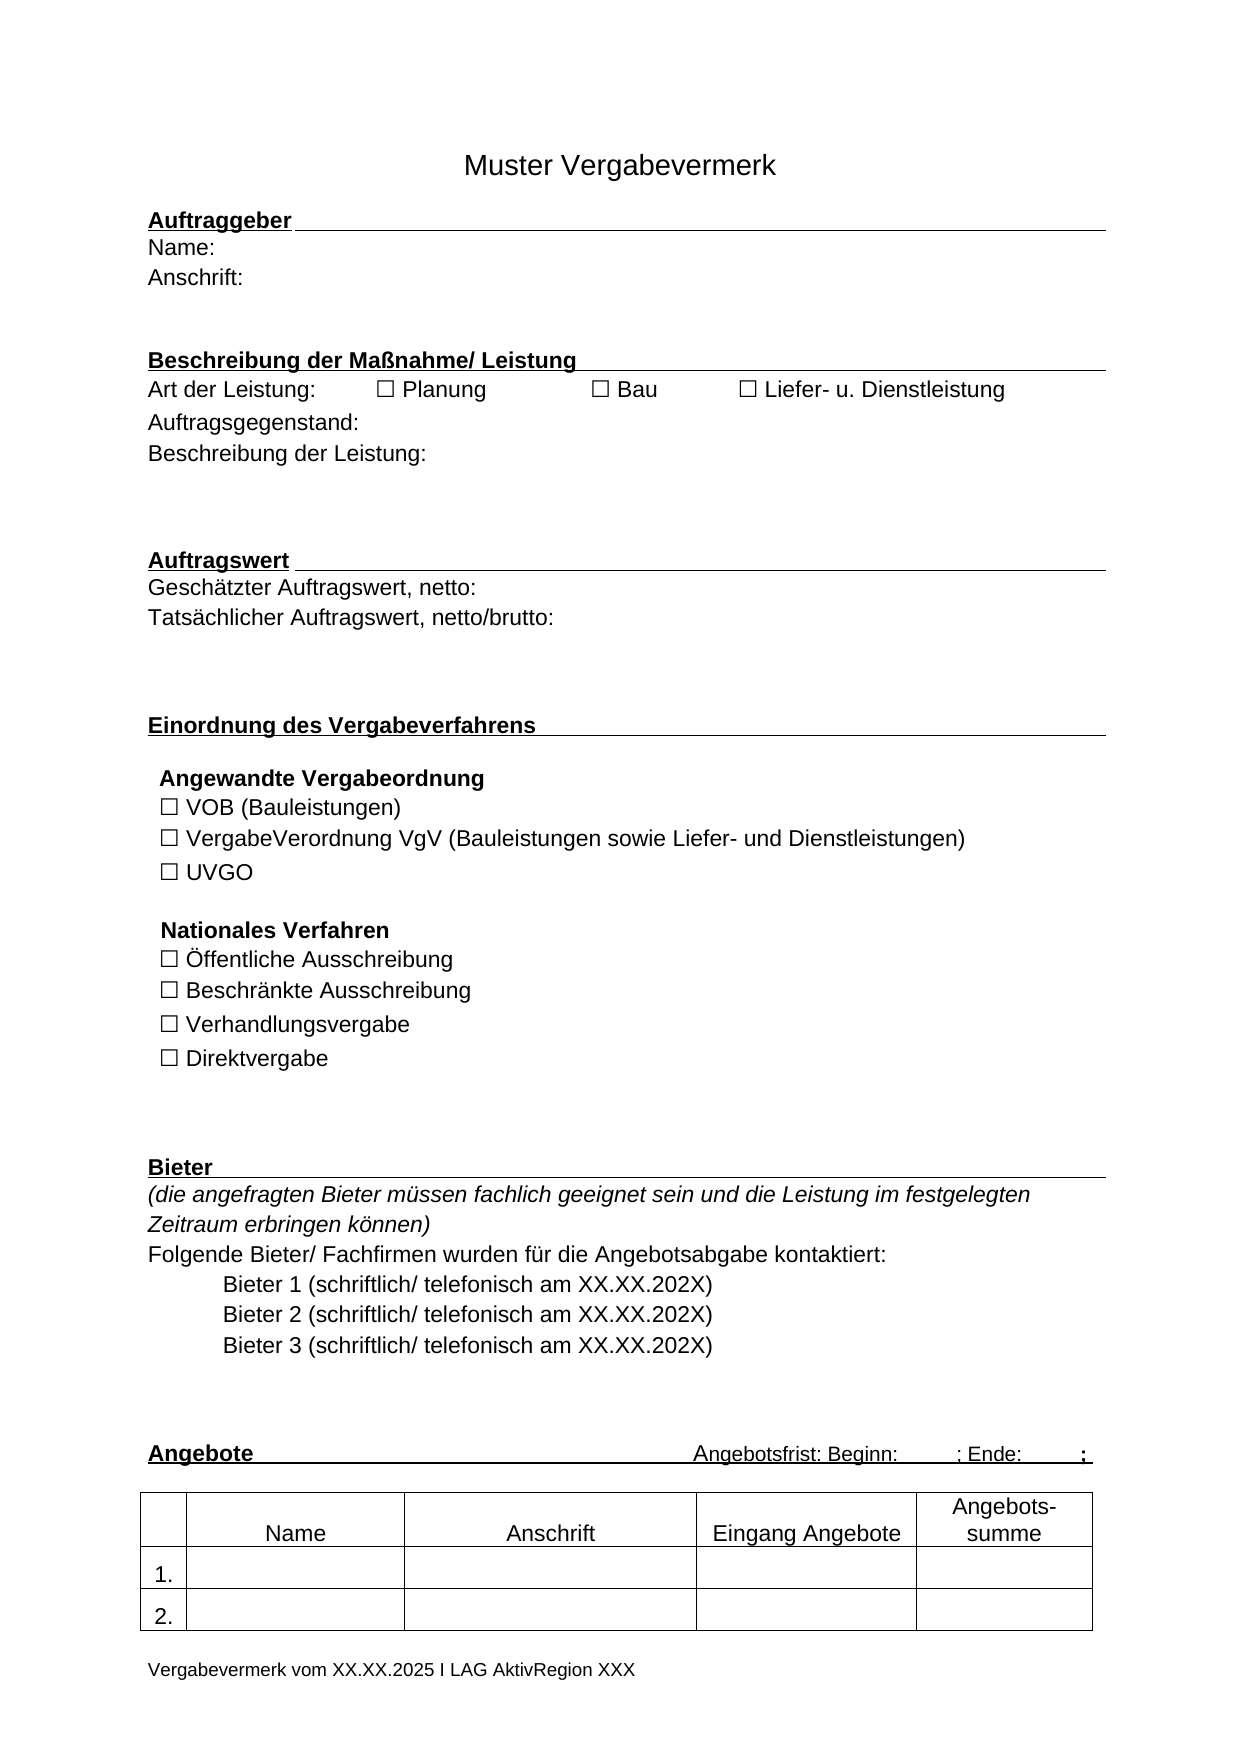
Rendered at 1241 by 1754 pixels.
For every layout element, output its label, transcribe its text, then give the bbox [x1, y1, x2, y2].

table_header Anschrift [405, 1493, 696, 1546]
text Einordnung des Vergabeverfahrens [148, 712, 1107, 738]
list Bieter 2 (schriftlich/ telefonisch am XX.XX.202X) [223, 1301, 1093, 1328]
table_cell Beschränkte Ausschreibung [148, 974, 1107, 1008]
text Name: [148, 234, 1107, 260]
text Folgende Bieter/ Fachfirmen wurden für die Angebotsabgabe kontaktiert: [148, 1241, 1093, 1267]
table_cell [187, 1547, 404, 1588]
table_cell [697, 1589, 916, 1630]
text Nationales Verfahren [148, 917, 1093, 943]
table_cell VOB (Bauleistungen) [148, 791, 1240, 822]
table_header Eingang Angebote [697, 1493, 916, 1546]
text Geschätzter Auftragswert, netto: [148, 574, 1093, 600]
table_header Öffentliche Ausschreibung [148, 943, 1240, 974]
table_cell Direktvergabe [148, 1043, 1107, 1076]
table_cell [405, 1547, 696, 1588]
table_cell 1. [141, 1547, 186, 1588]
table_cell Verhandlungsvergabe [148, 1008, 1107, 1042]
text Beschreibung der Leistung: [148, 439, 1093, 466]
text Bieter [148, 1154, 1107, 1181]
list Bieter 1 (schriftlich/ telefonisch am XX.XX.202X) [223, 1271, 1093, 1297]
table_cell VergabeVerordnung VgV (Bauleistungen sowie Liefer- und Dienstleistungen) [148, 822, 1107, 856]
table_cell [697, 1547, 916, 1588]
table_header Angewandte Vergabeordnung [148, 738, 1107, 791]
text Auftraggeber [148, 207, 1107, 234]
text Auftragswert [148, 547, 1107, 574]
table_cell [917, 1589, 1092, 1630]
table_cell UVGO [148, 856, 1107, 890]
text (die angefragten Bieter müssen fachlich geeignet sein und die Leistung im festgelegten Zeitraum erbringen können) [148, 1181, 1093, 1237]
table_cell [917, 1547, 1092, 1588]
text Art der Leistung: Planung Bau Liefer- u. Dienstleistung [148, 373, 1093, 404]
text Beschreibung der Maßnahme/ Leistung [148, 347, 1107, 373]
text Auftragsgegenstand: [148, 409, 1093, 436]
text Muster Vergabevermerk [148, 148, 1093, 181]
text Angebote Angebotsfrist: Beginn: ; Ende: ; [148, 1439, 1107, 1466]
table_cell 2. [141, 1589, 186, 1630]
table_header Angebots-summe [917, 1493, 1092, 1546]
table_cell [187, 1589, 404, 1630]
list Bieter 3 (schriftlich/ telefonisch am XX.XX.202X) [223, 1332, 1093, 1358]
text Tatsächlicher Auftragswert, netto/brutto: [148, 604, 1093, 630]
table_header [141, 1493, 186, 1546]
table_cell [405, 1589, 696, 1630]
text Anschrift: [148, 264, 1107, 290]
table_header Name [187, 1493, 404, 1546]
